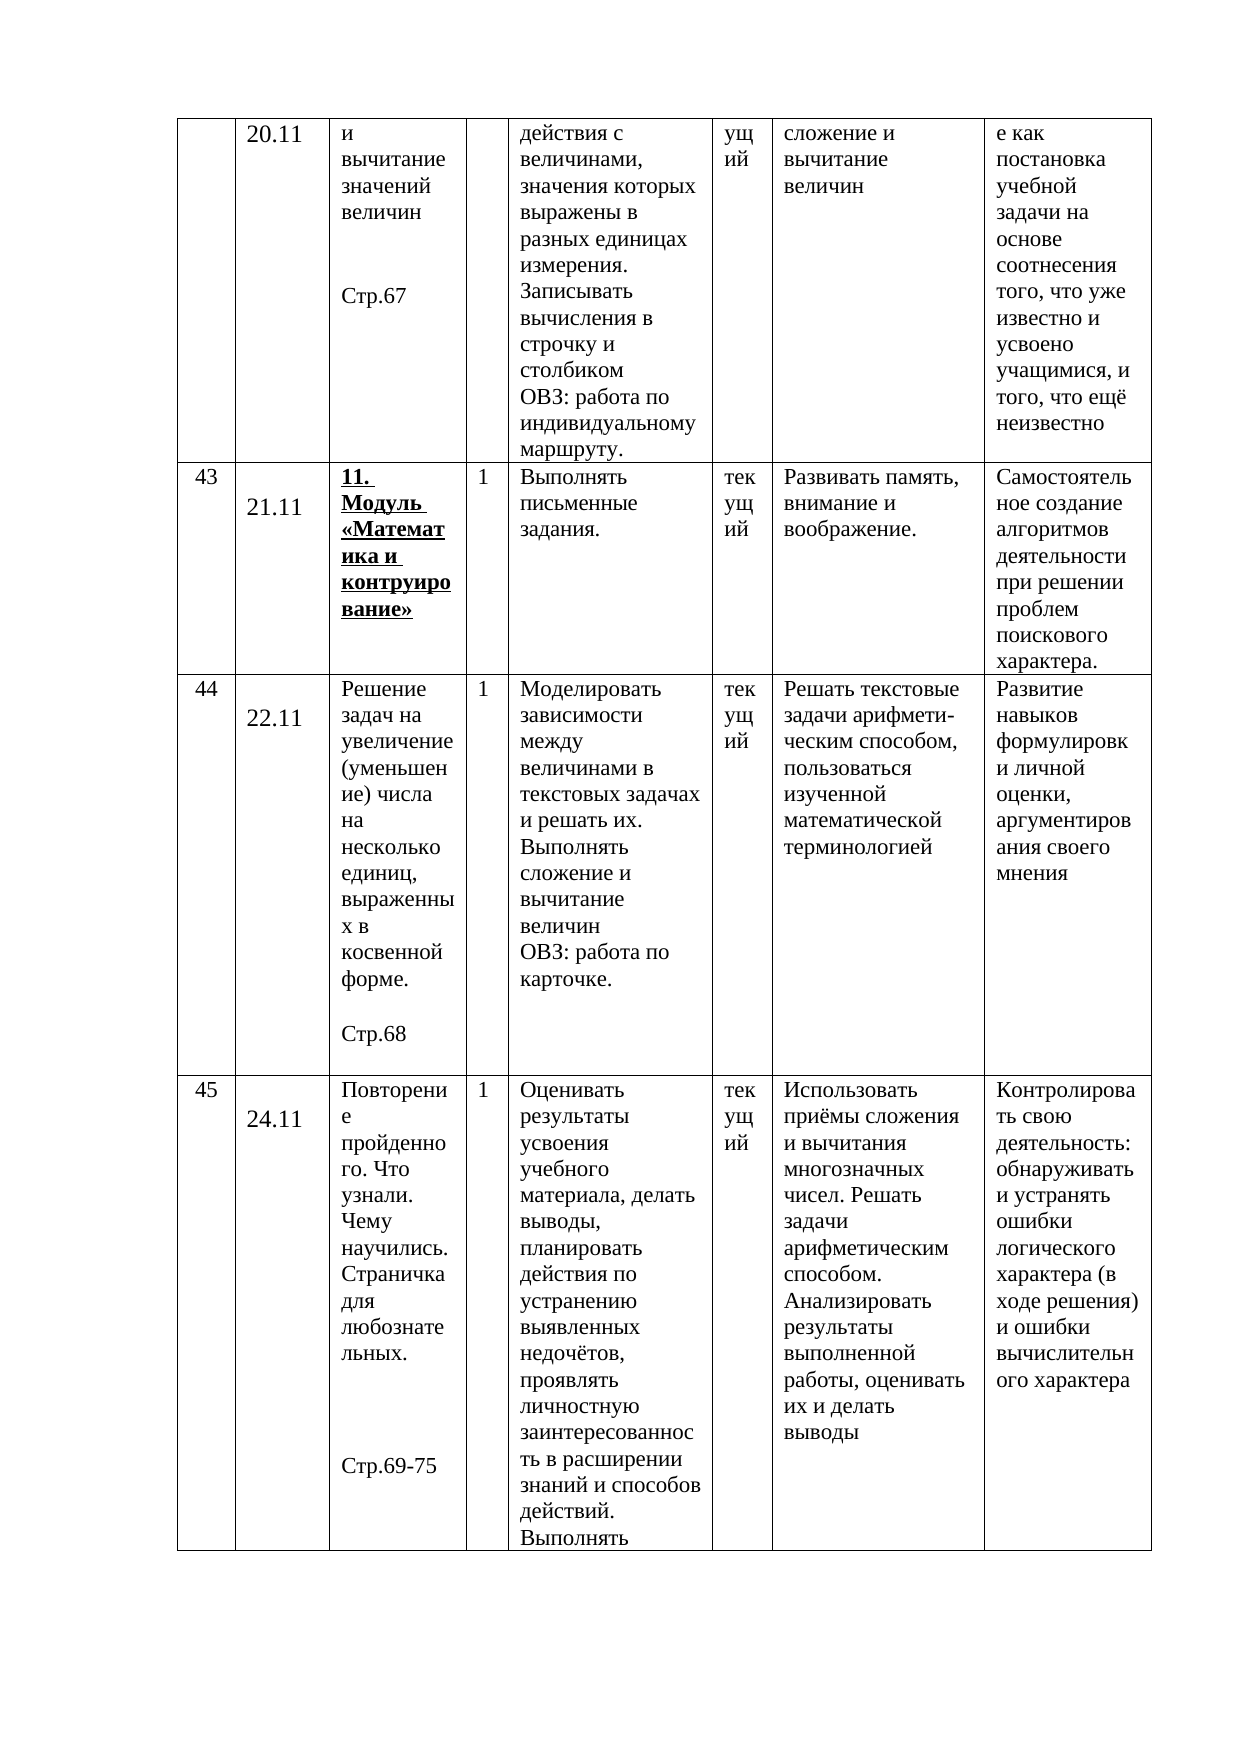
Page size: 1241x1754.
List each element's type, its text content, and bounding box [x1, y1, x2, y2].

table_cell 11. Модуль «Математика и контруирование» [330, 463, 466, 674]
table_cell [509, 119, 712, 462]
table_cell текущий [713, 1076, 772, 1550]
table_cell 21.11 [236, 463, 329, 674]
table_cell Развитие навыков формулировки личной оценки, аргументирования своего мнения [985, 675, 1151, 1075]
table_cell текущий [713, 675, 772, 1075]
table_cell текущий [713, 463, 772, 674]
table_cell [773, 119, 984, 462]
table_cell Решать текстовые задачи арифметическим способом, пользоваться изученной математической терминологией [773, 675, 984, 1075]
table_cell 42 [178, 119, 235, 462]
table_cell 43 [178, 463, 235, 674]
table_cell 1 [467, 463, 508, 674]
table_cell Развивать память, внимание и воображение. [773, 463, 984, 674]
table_cell Самостоятельное создание алгоритмов деятельности при решении проблем поискового характера. [985, 463, 1151, 674]
table_cell 22.11 [236, 675, 329, 1075]
table_cell 24.11 [236, 1076, 329, 1550]
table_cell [330, 1076, 466, 1550]
table_cell текущий [713, 119, 772, 462]
table_cell 1 [467, 675, 508, 1075]
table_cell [330, 119, 466, 462]
table_cell 1 [467, 1076, 508, 1550]
table_cell 20.11 [236, 119, 329, 462]
table_cell 45 [178, 1076, 235, 1550]
table_cell Моделировать зависимости между величинами в текстовых задачах и решать их. Выполнять сложение и вычитание величин ОВЗ: работа по карточке. [509, 675, 712, 1075]
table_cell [773, 1076, 984, 1550]
table_cell 1 [467, 119, 508, 462]
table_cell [985, 1076, 1151, 1550]
table_cell 44 [178, 675, 235, 1075]
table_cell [985, 119, 1151, 462]
table_cell Решение задач на увеличение (уменьшение) числа на несколько единиц, выраженных в косвенной форме. Стр.68 [330, 675, 466, 1075]
table_cell Выполнять письменные задания. [509, 463, 712, 674]
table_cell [509, 1076, 712, 1550]
